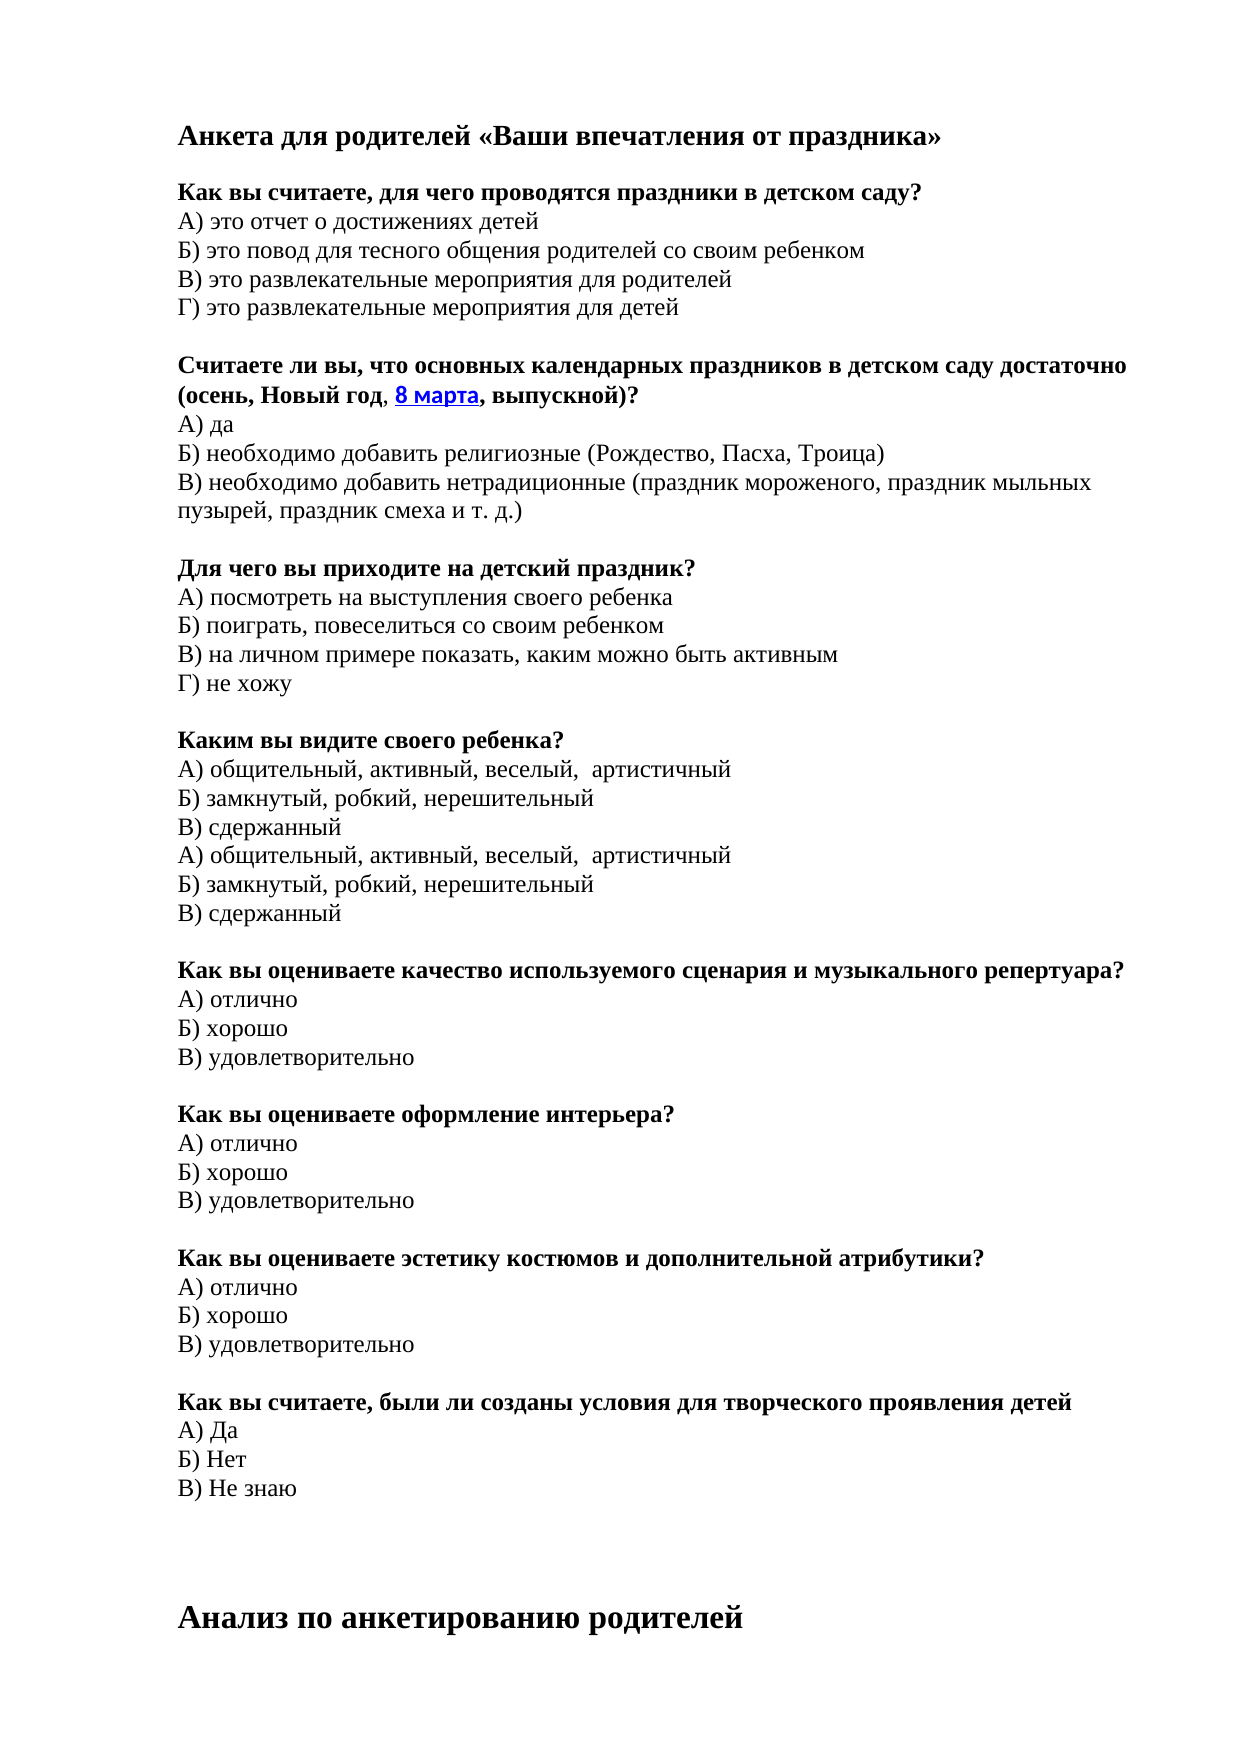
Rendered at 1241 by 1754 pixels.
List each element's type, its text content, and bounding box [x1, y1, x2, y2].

text В) Не знаю [177, 1473, 1152, 1502]
text Б) хорошо [177, 1013, 1152, 1042]
text А) это отчет о достижениях детей [177, 206, 1152, 235]
text А) посмотреть на выступления своего ребенка [177, 582, 1152, 611]
text В) удовлетворительно [177, 1042, 1152, 1071]
text Б) поиграть, повеселиться со своим ребенком [177, 611, 1152, 639]
text Каким вы видите своего ребенка? [177, 726, 1152, 754]
text Г) это развлекательные мероприятия для детей [177, 292, 1152, 321]
text Как вы считаете, для чего проводятся праздники в детском саду? [177, 177, 1152, 206]
text А) Да [177, 1416, 1152, 1444]
text А) отлично [177, 1272, 1152, 1301]
text А) отлично [177, 1128, 1152, 1157]
text Б) хорошо [177, 1301, 1152, 1329]
text Б) хорошо [177, 1157, 1152, 1186]
text В) удовлетворительно [177, 1186, 1152, 1214]
text Анкета для родителей «Ваши впечатления от праздника» [177, 118, 1152, 152]
text А) общительный, активный, веселый, артистичный [177, 754, 1152, 783]
text В) сдержанный [177, 812, 1152, 841]
text А) да [177, 409, 1152, 438]
text Как вы оцениваете качество используемого сценария и музыкального репертуара? [177, 956, 1152, 984]
text А) отлично [177, 984, 1152, 1013]
text А) общительный, активный, веселый, артистичный [177, 841, 1152, 869]
text Б) Нет [177, 1444, 1152, 1473]
text Б) замкнутый, робкий, нерешительный [177, 783, 1152, 812]
text Как вы считаете, были ли созданы условия для творческого проявления детей [177, 1387, 1152, 1416]
text Б) это повод для тесного общения родителей со своим ребенком [177, 235, 1152, 264]
text Анализ по анкетированию родителей [177, 1597, 1152, 1635]
text В) это развлекательные мероприятия для родителей [177, 264, 1152, 292]
text Для чего вы приходите на детский праздник? [177, 553, 1152, 582]
text Как вы оцениваете эстетику костюмов и дополнительной атрибутики? [177, 1243, 1152, 1272]
text Г) не хожу [177, 668, 1152, 697]
text Б) замкнутый, робкий, нерешительный [177, 869, 1152, 898]
text В) сдержанный [177, 898, 1152, 927]
text Б) необходимо добавить религиозные (Рождество, Пасха, Троица) [177, 438, 1152, 467]
text В) необходимо добавить нетрадиционные (праздник мороженого, праздник мыльных пузырей, праздник смеха и т. д.) [177, 467, 1152, 524]
text Как вы оцениваете оформление интерьера? [177, 1071, 1152, 1128]
text В) удовлетворительно [177, 1329, 1152, 1358]
text Считаете ли вы, что основных календарных праздников в детском саду достаточно (осень, Новый год, 8 марта, выпускной)? [177, 350, 1152, 409]
text В) на личном примере показать, каким можно быть активным [177, 639, 1152, 668]
